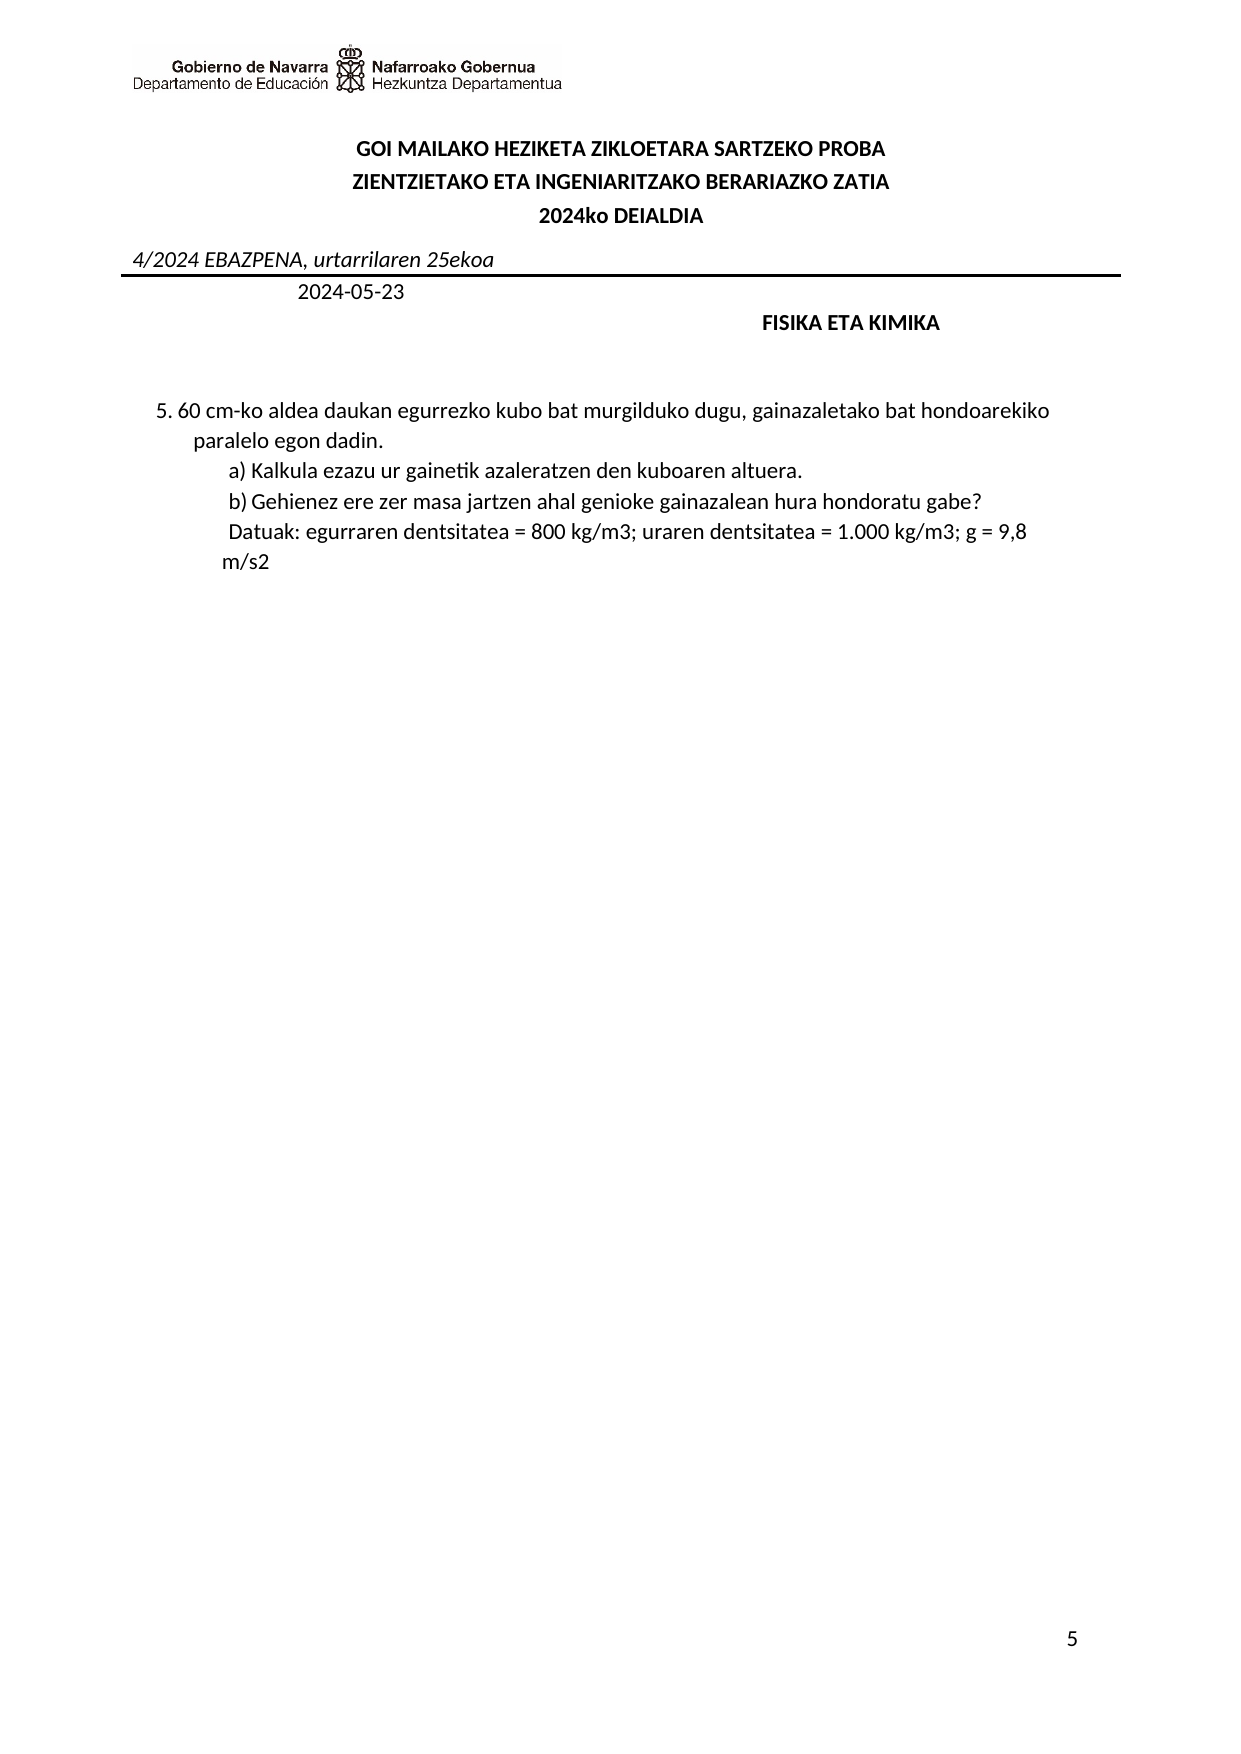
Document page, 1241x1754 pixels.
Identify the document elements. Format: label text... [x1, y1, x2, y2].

picture [132, 44, 562, 93]
text Datuak: egurraren dentsitatea = 800 kg/m3; uraren dentsitatea = 1.000 kg/m3; g = 9,8 m/s2 [222, 517, 1078, 575]
list 60 cm-ko aldea daukan egurrezko kubo bat murgilduko dugu, gainazaletako bat hondoarekiko paralelo egon dadin. [156, 396, 1078, 454]
list Gehienez ere zer masa jartzen ahal genioke gainazalean hura hondoratu gabe? [222, 487, 1078, 515]
list Kalkula ezazu ur gainetik azaleratzen den kuboaren altuera. [222, 457, 1078, 485]
